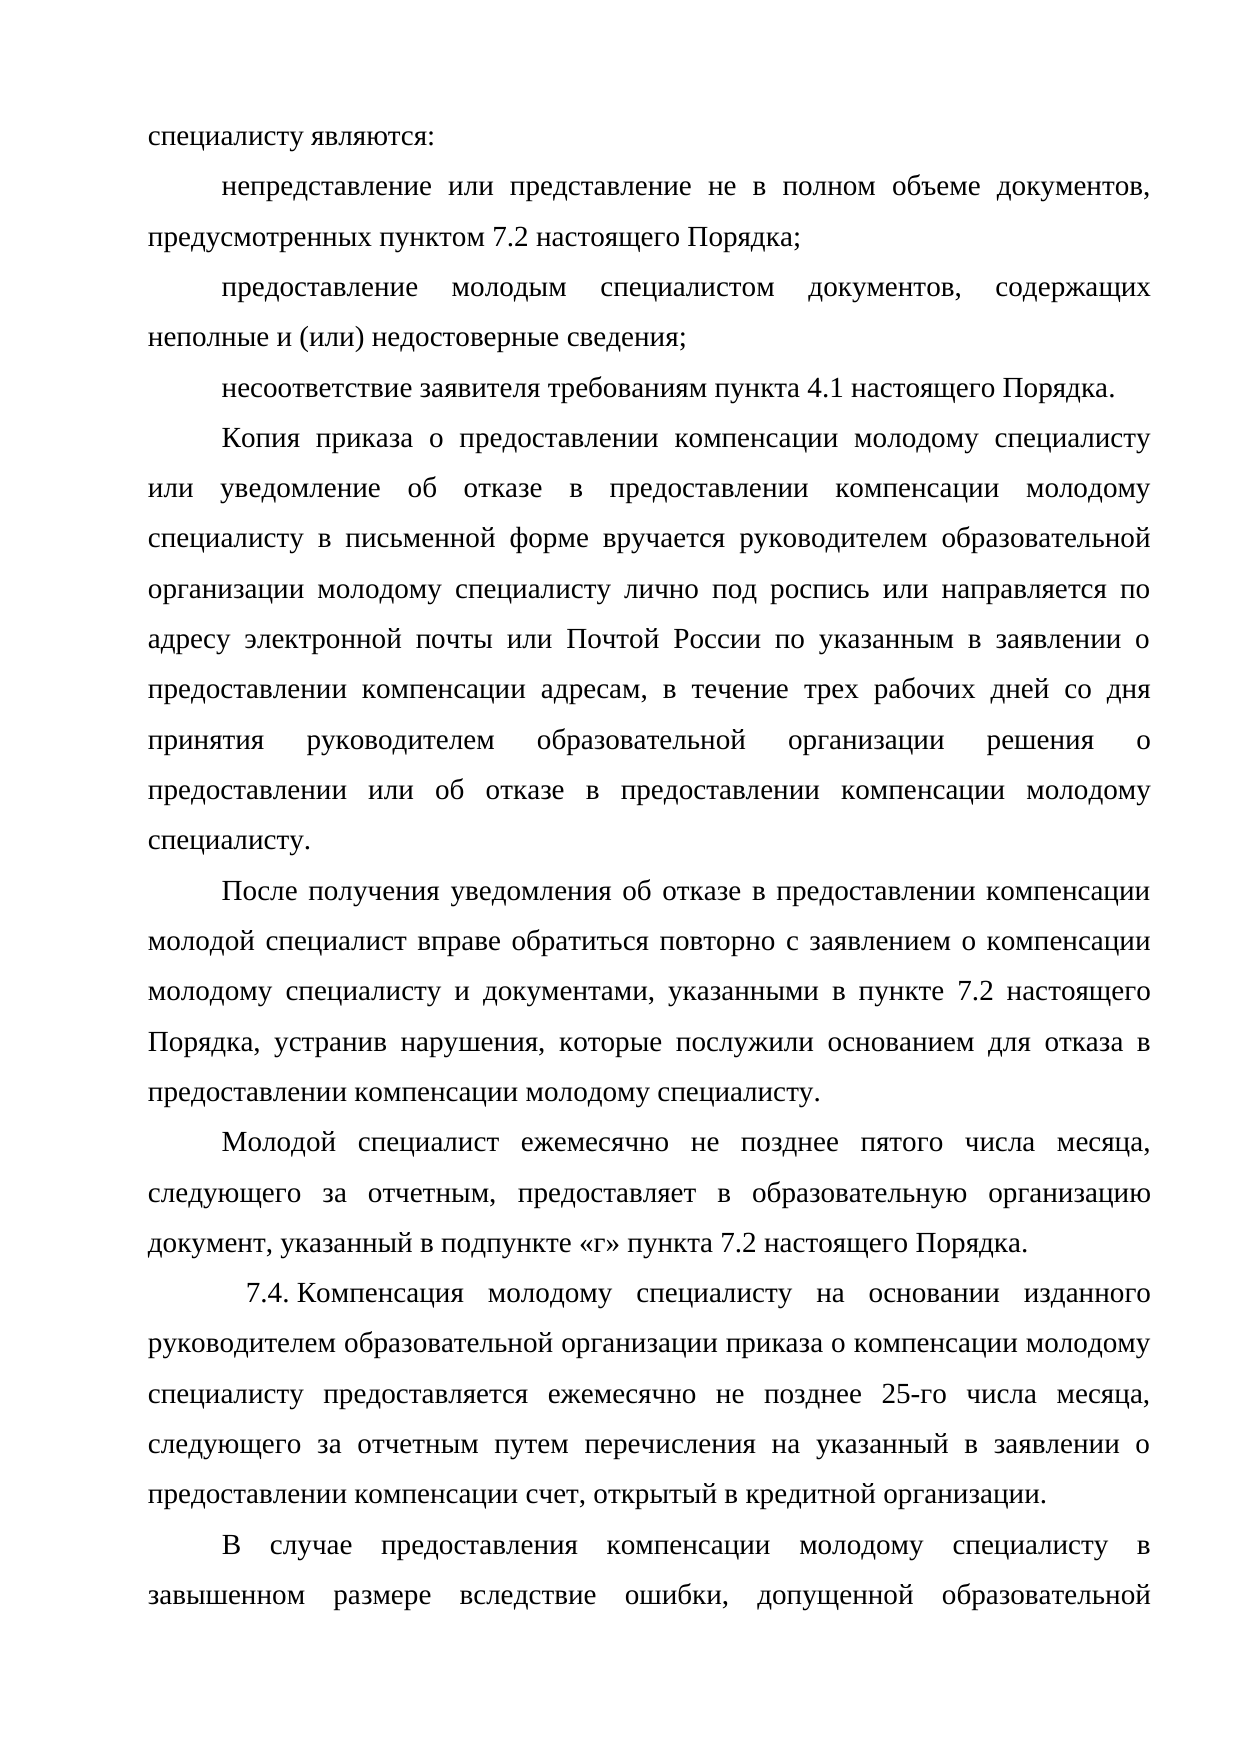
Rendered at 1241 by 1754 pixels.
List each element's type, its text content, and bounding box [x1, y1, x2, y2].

text Молодой специалист ежемесячно не позднее пятого числа месяца, следующего за отчетным, предоставляет в образовательную организацию документ, указанный в подпункте «г» пункта 7.2 настоящего Порядка. [148, 1124, 1152, 1258]
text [148, 1527, 1152, 1611]
text После получения уведомления об отказе в предоставлении компенсации молодой специалист вправе обратиться повторно с заявлением о компенсации молодому специалисту и документами, указанными в пункте 7.2 настоящего Порядка, устранив нарушения, которые послужили основанием для отказа в предоставлении компенсации молодому специалисту. [148, 873, 1152, 1108]
text несоответствие заявителя требованиям пункта 4.1 настоящего Порядка. [148, 370, 1152, 403]
text 7.4. Компенсация молодому специалисту на основании изданного руководителем образовательной организации приказа о компенсации молодому специалисту предоставляется ежемесячно не позднее 25-го числа месяца, следующего за отчетным путем перечисления на указанный в заявлении о предоставлении компенсации счет, открытый в кредитной организации. [148, 1275, 1152, 1510]
text Копия приказа о предоставлении компенсации молодому специалисту или уведомление об отказе в предоставлении компенсации молодому специалисту в письменной форме вручается руководителем образовательной организации молодому специалисту лично под роспись или направляется по адресу электронной почты или Почтой России по указанным в заявлении о предоставлении компенсации адресам, в течение трех рабочих дней со дня принятия руководителем образовательной организации решения о предоставлении или об отказе в предоставлении компенсации молодому специалисту. [148, 420, 1152, 856]
text непредставление или представление не в полном объеме документов, предусмотренных пунктом 7.2 настоящего Порядка; [148, 168, 1152, 252]
text предоставление молодым специалистом документов, содержащих неполные и (или) недостоверные сведения; [148, 269, 1152, 353]
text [148, 118, 1152, 152]
